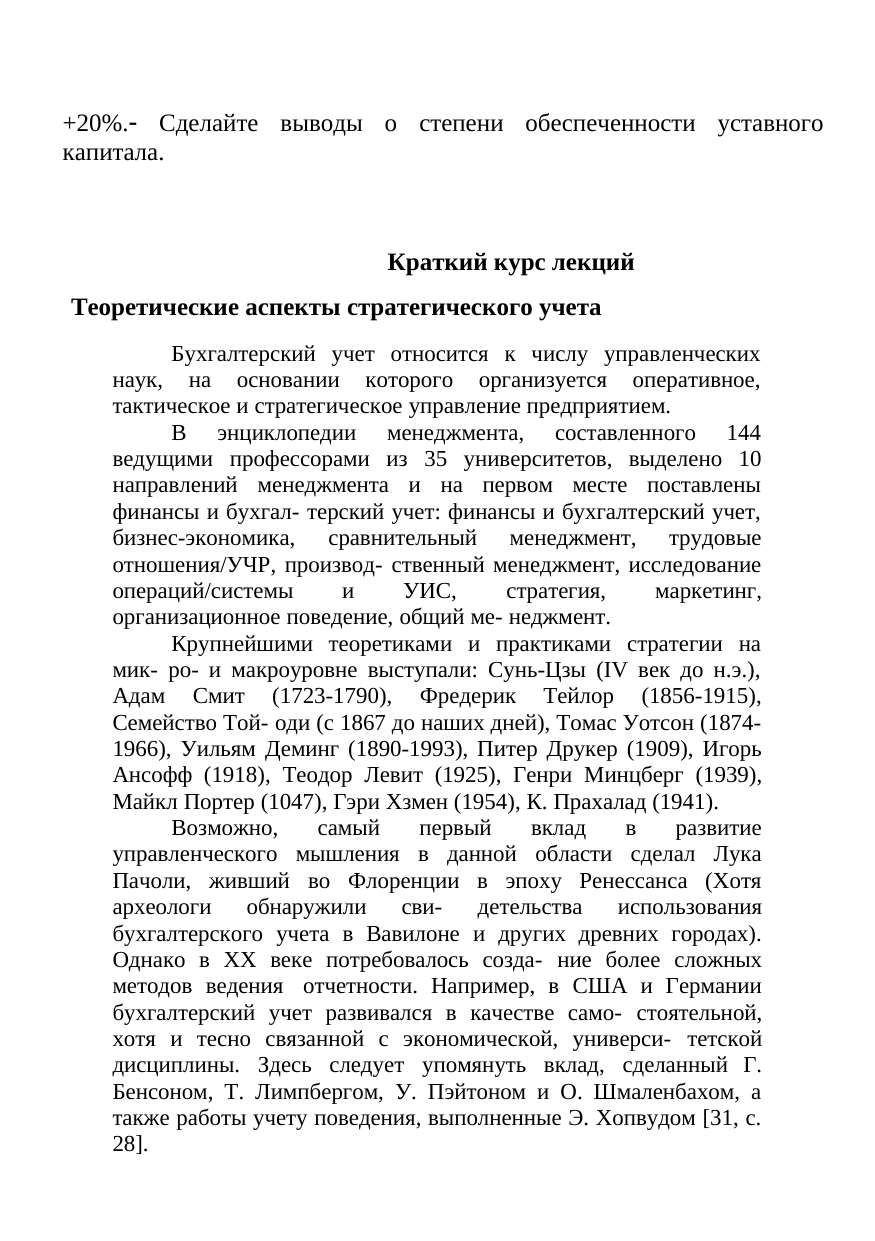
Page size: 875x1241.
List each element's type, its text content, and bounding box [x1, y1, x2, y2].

text Крупнейшими теоретиками и практиками стратегии на мик- ро- и макроуровне выступали: Сунь-Цзы (IV век до н.э.), Адам Смит (1723-1790), Фредерик Тейлор (1856-1915), Семейство Той- оди (с 1867 до наших дней), Томас Уотсон (1874-1966), Уильям Деминг (1890-1993), Питер Друкер (1909), Игорь Ансофф (1918), Теодор Левит (1925), Генри Минцберг (1939), Майкл Портер (1047), Гэри Хзмен (1954), К. Прахалад (1941). [112, 630, 762, 814]
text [62, 108, 824, 166]
subtitle Краткий курс лекций [131, 247, 841, 276]
text Бухгалтерский учет относится к числу управленческих наук, на основании которого организуется оперативное, тактическое и стратегическое управление предприятием. [112, 340, 761, 419]
text Возможно, самый первый вклад в развитие управленческого мышления в данной области сделал Лука Пачоли, живший во Флоренции в эпоху Ренессанса (Хотя археологи обнаружили сви- детельства использования бухгалтерского учета в Вавилоне и других древних городах). Однако в ХХ веке потребовалось созда- ние более сложных методов ведения отчетности. Например, в США и Германии бухгалтерский учет развивался в качестве само- стоятельной, хотя и тесно связанной с экономической, универси- тетской дисциплины. Здесь следует упомянуть вклад, сделанный Г. Бенсоном, Т. Лимпбергом, У. Пэйтоном и О. Шмаленбахом, а также работы учету поведения, выполненные Э. Хопвудом [31, с. 28]. [112, 814, 762, 1157]
subtitle Теоретические аспекты стратегического учета [0, 292, 841, 321]
text В энциклопедии менеджмента, составленного 144 ведущими профессорами из 35 университетов, выделено 10 направлений менеджмента и на первом месте поставлены финансы и бухгал- терский учет: финансы и бухгалтерский учет, бизнес-экономика, сравнительный менеджмент, трудовые отношения/УЧР, производ- ственный менеджмент, исследование операций/системы и УИС, стратегия, маркетинг, организационное поведение, общий ме- неджмент. [112, 419, 762, 630]
